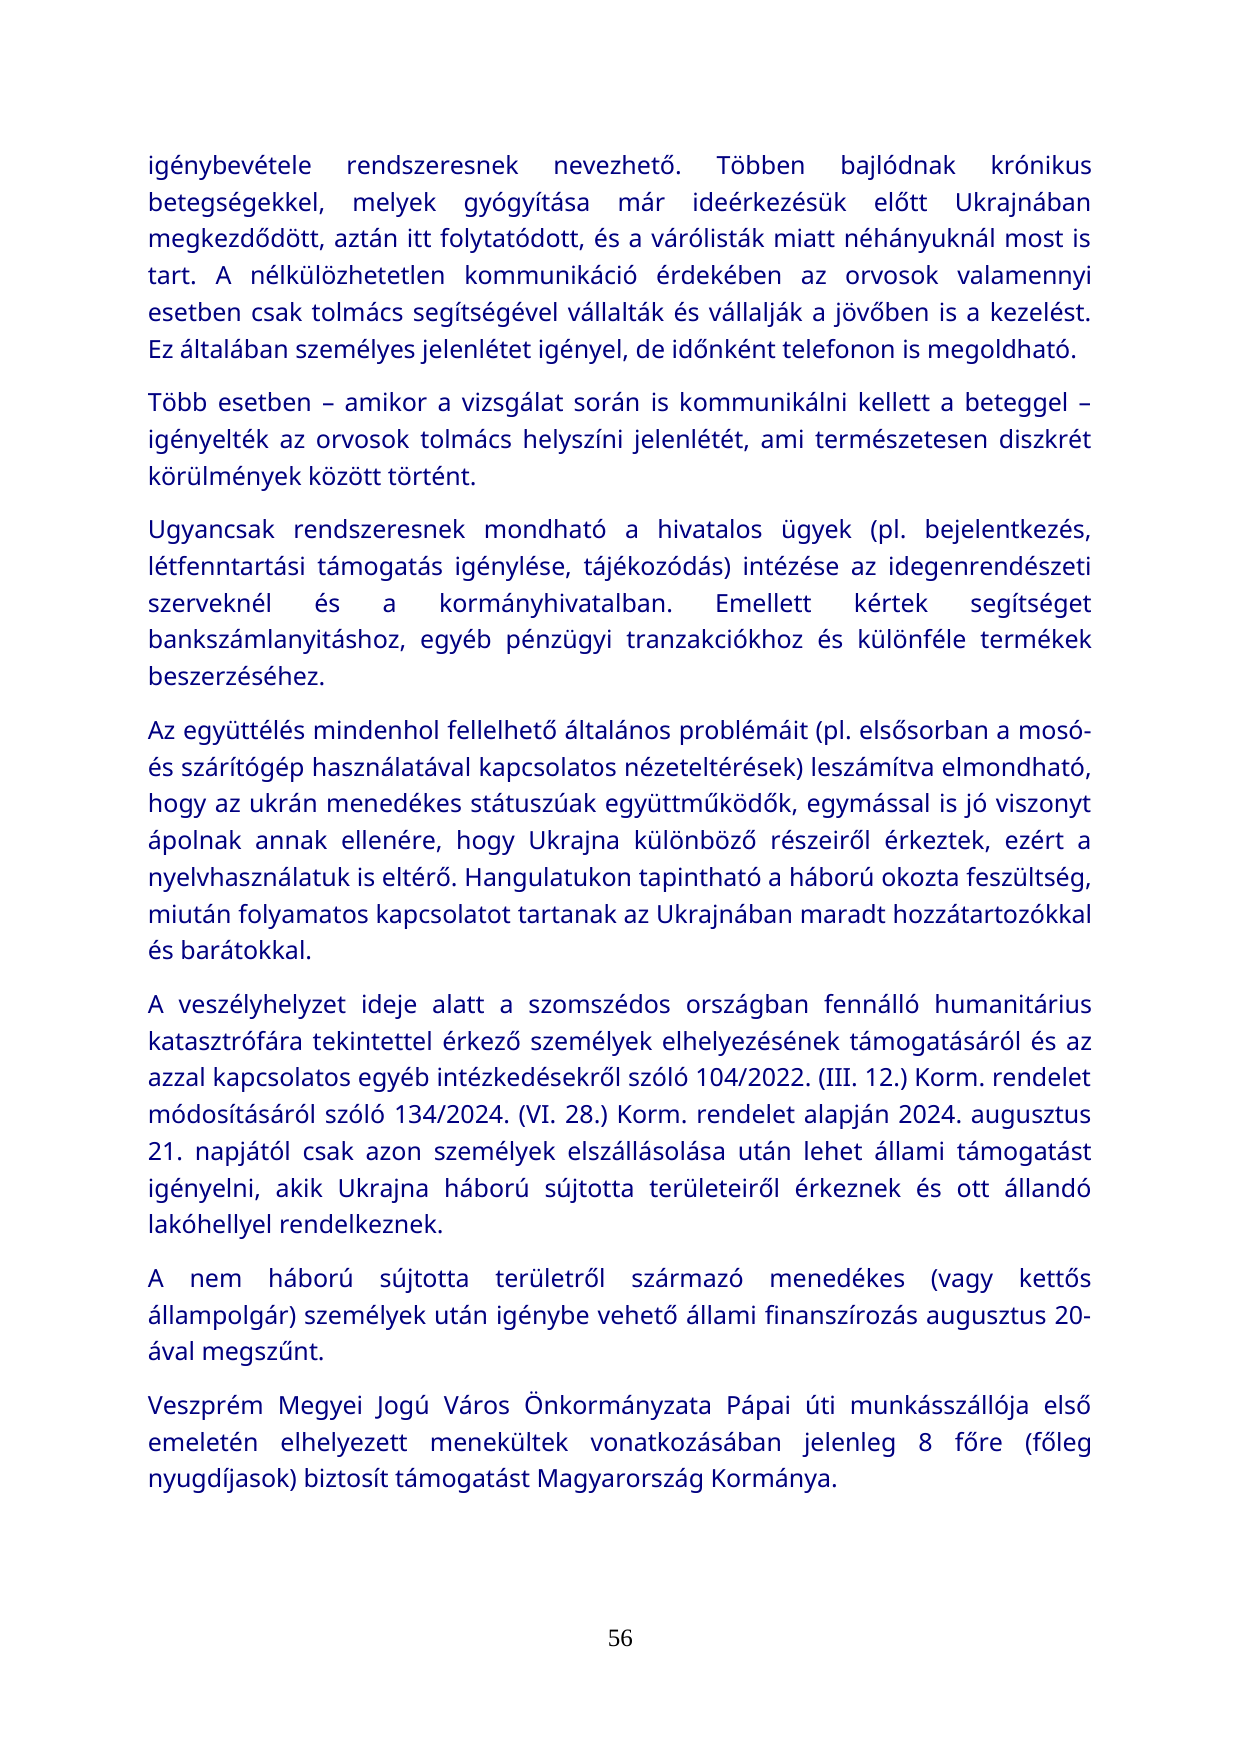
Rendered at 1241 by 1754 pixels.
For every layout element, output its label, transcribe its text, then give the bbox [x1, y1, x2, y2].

text Ugyancsak rendszeresnek mondható a hivatalos ügyek (pl. bejelentkezés, létfenntartási támogatás igénylése, tájékozódás) intézése az idegenrendészeti szerveknél és a kormányhivatalban. Emellett kértek segítséget bankszámlanyitáshoz, egyéb pénzügyi tranzakciókhoz és különféle termékek beszerzéséhez. [148, 512, 1093, 693]
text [148, 148, 1093, 366]
text Több esetben – amikor a vizsgálat során is kommunikálni kellett a beteggel – igényelték az orvosok tolmács helyszíni jelenlétét, ami természetesen diszkrét körülmények között történt. [148, 385, 1093, 492]
text Veszprém Megyei Jogú Város Önkormányzata Pápai úti munkásszállója első emeletén elhelyezett menekültek vonatkozásában jelenleg 8 főre (főleg nyugdíjasok) biztosít támogatást Magyarország Kormánya. [148, 1387, 1093, 1495]
text Az együttélés mindenhol fellelhető általános problémáit (pl. elsősorban a mosó- és szárítógép használatával kapcsolatos nézeteltérések) leszámítva elmondható, hogy az ukrán menedékes státuszúak együttműködők, egymással is jó viszonyt ápolnak annak ellenére, hogy Ukrajna különböző részeiről érkeztek, ezért a nyelvhasználatuk is eltérő. Hangulatukon tapintható a háború okozta feszültség, miután folyamatos kapcsolatot tartanak az Ukrajnában maradt hozzátartozókkal és barátokkal. [148, 712, 1093, 967]
text A veszélyhelyzet ideje alatt a szomszédos országban fennálló humanitárius katasztrófára tekintettel érkező személyek elhelyezésének támogatásáról és az azzal kapcsolatos egyéb intézkedésekről szóló 104/2022. (III. 12.) Korm. rendelet módosításáról szóló 134/2024. (VI. 28.) Korm. rendelet alapján 2024. augusztus 21. napjától csak azon személyek elszállásolása után lehet állami támogatást igényelni, akik Ukrajna háború sújtotta területeiről érkeznek és ott állandó lakóhellyel rendelkeznek. [148, 986, 1093, 1241]
text A nem háború sújtotta területről származó menedékes (vagy kettős állampolgár) személyek után igénybe vehető állami finanszírozás augusztus 20-ával megszűnt. [148, 1261, 1093, 1368]
